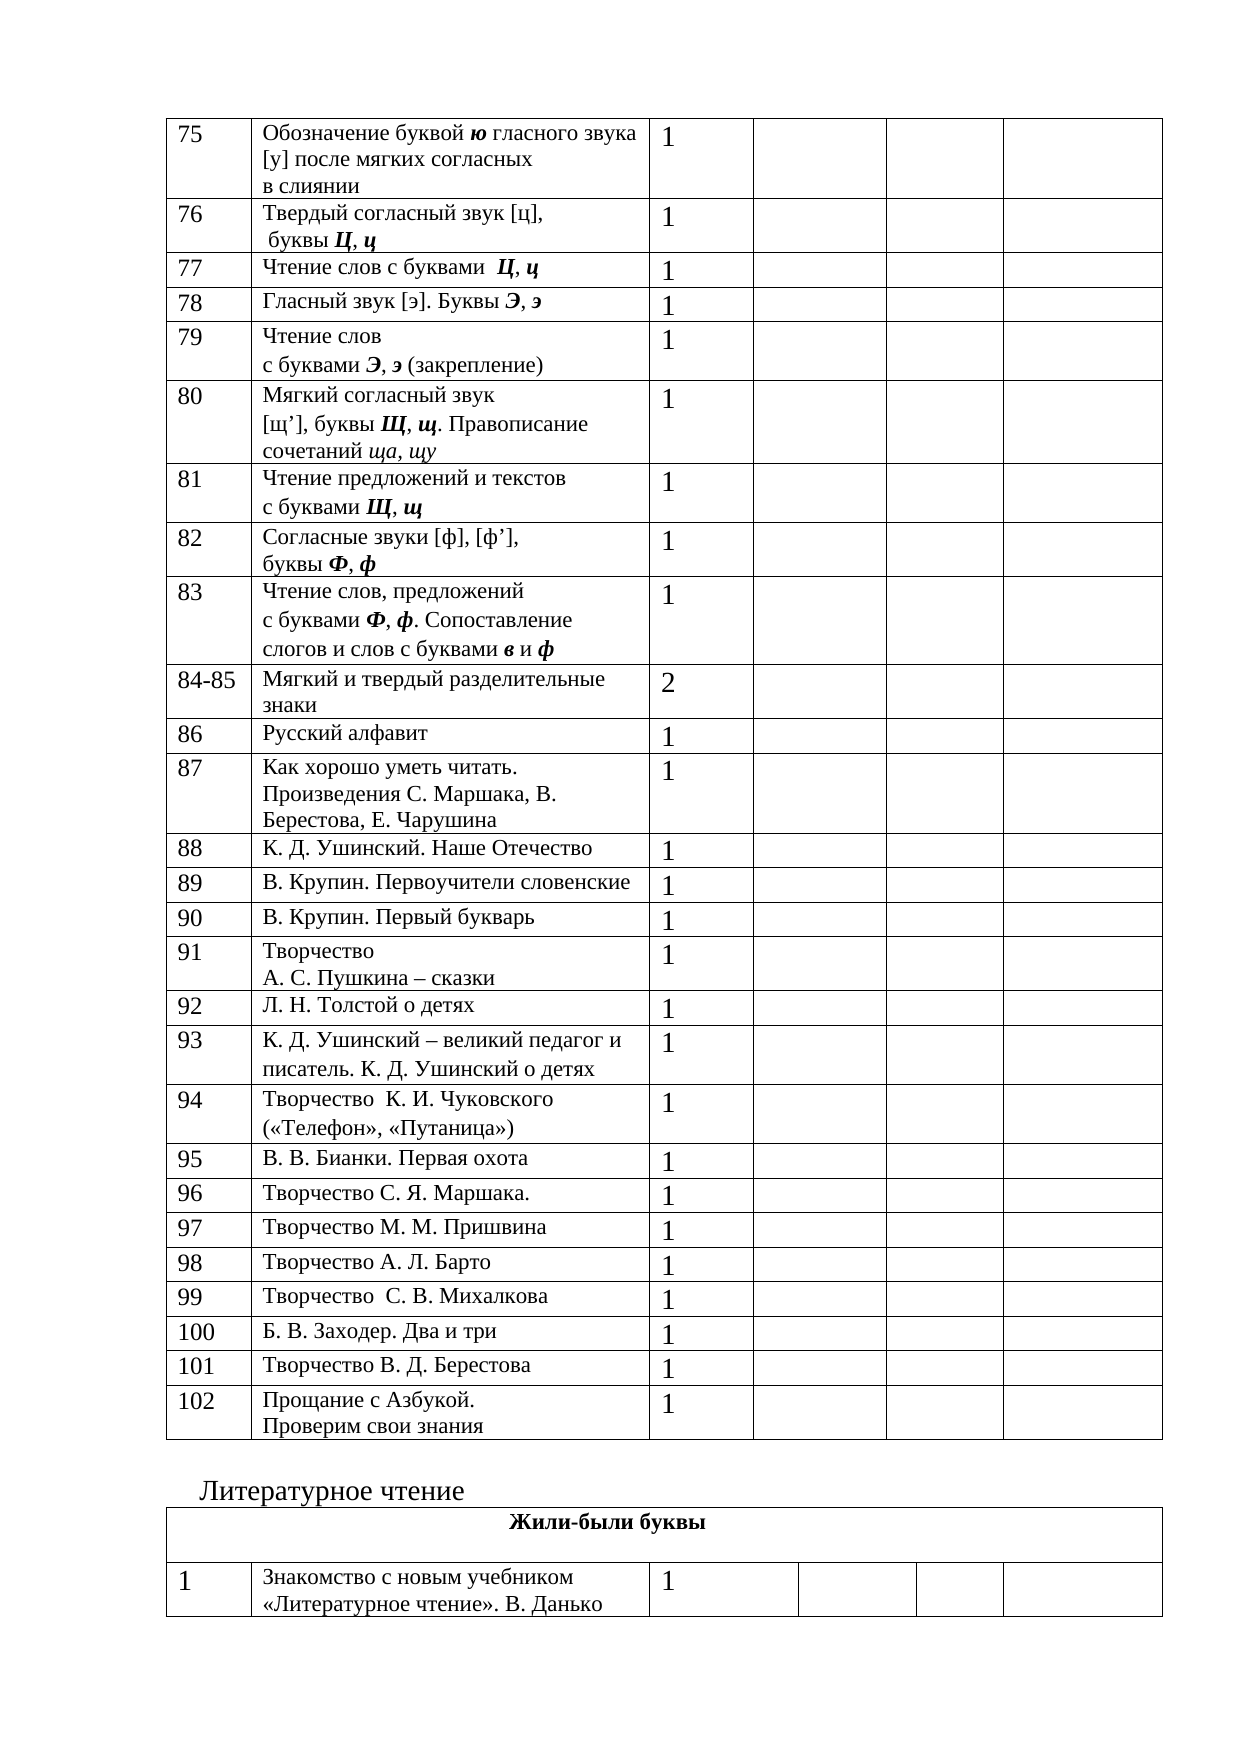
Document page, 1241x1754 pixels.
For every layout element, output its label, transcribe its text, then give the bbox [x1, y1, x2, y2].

table_cell [754, 322, 886, 380]
table_cell 89 [167, 868, 251, 902]
table_cell 1 [650, 834, 753, 867]
table_cell Л. Н. Толстой о детях [252, 991, 649, 1024]
table_cell [887, 1144, 1003, 1177]
table_cell [1004, 464, 1162, 522]
table_cell [754, 1386, 886, 1439]
table_cell 92 [167, 991, 251, 1024]
table_cell Твердый согласный звук [ц], буквы Ц, ц [252, 199, 649, 252]
table_cell [1004, 119, 1162, 198]
table_cell 81 [167, 464, 251, 522]
table_cell В. В. Бианки. Первая охота [252, 1144, 649, 1177]
table_cell [754, 1179, 886, 1212]
table_cell [1004, 1026, 1162, 1084]
table_cell Творчество С. В. Михалкова [252, 1282, 649, 1316]
table_cell [887, 577, 1003, 664]
table_cell [1004, 868, 1162, 902]
table_cell Согласные звуки [ф], [ф’], буквы Ф, ф [252, 523, 649, 576]
table_cell [1004, 288, 1162, 321]
table_cell [887, 991, 1003, 1024]
table_cell Русский алфавит [252, 719, 649, 752]
table_cell [887, 1085, 1003, 1143]
table_cell [754, 868, 886, 902]
table_cell Прощание с Азбукой. Проверим свои знания [252, 1386, 649, 1439]
table_cell [1004, 991, 1162, 1024]
table_cell [887, 1213, 1003, 1247]
table_cell [1004, 1282, 1162, 1316]
table_cell [754, 253, 886, 287]
table_cell 1 [650, 1144, 753, 1177]
table_cell [754, 1351, 886, 1385]
table_cell 97 [167, 1213, 251, 1247]
table_cell [887, 754, 1003, 832]
table_cell [887, 665, 1003, 718]
table_cell 1 [650, 253, 753, 287]
table_cell [887, 937, 1003, 990]
table_cell 1 [650, 1317, 753, 1350]
table_cell [1004, 754, 1162, 832]
table_cell Чтение слов с буквами Э, э (закрепление) [252, 322, 649, 380]
table_cell 1 [650, 1085, 753, 1143]
table_cell Творчество С. Я. Маршака. [252, 1179, 649, 1212]
table_cell 1 [650, 903, 753, 936]
table_cell 88 [167, 834, 251, 867]
table_cell 83 [167, 577, 251, 664]
table_cell [754, 719, 886, 752]
table_cell Жили-были буквы [167, 1508, 1162, 1562]
table_cell [917, 1563, 1003, 1616]
table_cell 1 [650, 1282, 753, 1316]
table_cell [754, 937, 886, 990]
table_cell [754, 119, 886, 198]
table_cell 1 [650, 719, 753, 752]
table_cell [754, 464, 886, 522]
table_cell [887, 834, 1003, 867]
table_cell К. Д. Ушинский – великий педагог и писатель. К. Д. Ушинский о детях [252, 1026, 649, 1084]
table_cell 100 [167, 1317, 251, 1350]
table_cell [754, 1213, 886, 1247]
table_cell [754, 1317, 886, 1350]
table_cell [1004, 665, 1162, 718]
table_cell [887, 1282, 1003, 1316]
table_cell 80 [167, 381, 251, 463]
table_cell 1 [167, 1563, 251, 1616]
table_cell Обозначение буквой ю гласного звука [у] после мягких согласных в слиянии [252, 119, 649, 198]
table_cell 1 [650, 991, 753, 1024]
table_cell В. Крупин. Первоучители словенские [252, 868, 649, 902]
table_cell 82 [167, 523, 251, 576]
table_cell [754, 577, 886, 664]
table_cell 101 [167, 1351, 251, 1385]
table_cell [1004, 937, 1162, 990]
table_cell Чтение слов, предложений с буквами Ф, ф. Сопоставление слогов и слов с буквами в и ф [252, 577, 649, 664]
table_cell [887, 523, 1003, 576]
table_cell [1004, 523, 1162, 576]
table_cell [1004, 1563, 1162, 1616]
table_cell 95 [167, 1144, 251, 1177]
table_cell [754, 903, 886, 936]
table_cell [1004, 253, 1162, 287]
table_cell [754, 1248, 886, 1281]
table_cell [252, 1563, 649, 1616]
table_cell 102 [167, 1386, 251, 1439]
table_cell 1 [650, 754, 753, 832]
table_cell [1004, 834, 1162, 867]
table_cell [1004, 1144, 1162, 1177]
table_cell [799, 1563, 916, 1616]
table_cell 1 [650, 937, 753, 990]
table_cell Чтение слов с буквами Ц, ц [252, 253, 649, 287]
table_cell Мягкий согласный звук [щ’], буквы Щ, щ. Правописание сочетаний ща, щу [252, 381, 649, 463]
table_cell [887, 903, 1003, 936]
table_cell [754, 1085, 886, 1143]
table_cell Творчество М. М. Пришвина [252, 1213, 649, 1247]
table_cell [887, 1248, 1003, 1281]
table_cell 1 [650, 199, 753, 252]
table_cell [887, 288, 1003, 321]
table_cell [754, 1144, 886, 1177]
table_cell [887, 719, 1003, 752]
table_cell [887, 381, 1003, 463]
table_cell 75 [167, 119, 251, 198]
table_cell 1 [650, 868, 753, 902]
table_cell [1004, 1085, 1162, 1143]
table_cell 1 [650, 577, 753, 664]
table_cell 1 [650, 322, 753, 380]
table_cell [1004, 719, 1162, 752]
table_cell [754, 288, 886, 321]
table_cell [754, 754, 886, 832]
table_cell [1004, 199, 1162, 252]
table_cell [887, 1179, 1003, 1212]
table_cell 1 [650, 1386, 753, 1439]
table_cell [887, 119, 1003, 198]
table_cell 93 [167, 1026, 251, 1084]
table_cell [1004, 1213, 1162, 1247]
table_cell Творчество В. Д. Берестова [252, 1351, 649, 1385]
table_cell 1 [650, 1563, 798, 1616]
table_cell [1004, 1248, 1162, 1281]
table_cell 78 [167, 288, 251, 321]
table_cell [754, 523, 886, 576]
table_cell 1 [650, 523, 753, 576]
table_cell 1 [650, 119, 753, 198]
table_cell 79 [167, 322, 251, 380]
table_cell 96 [167, 1179, 251, 1212]
table_cell 87 [167, 754, 251, 832]
table_cell Как хорошо уметь читать. Произведения С. Маршака, В. Берестова, Е. Чарушина [252, 754, 649, 832]
table_cell [887, 868, 1003, 902]
table_cell [887, 1026, 1003, 1084]
table_cell 91 [167, 937, 251, 990]
table_cell Мягкий и твердый разделительные знаки [252, 665, 649, 718]
table_cell [754, 1026, 886, 1084]
table_cell Творчество А. Л. Барто [252, 1248, 649, 1281]
table_cell [1004, 322, 1162, 380]
table_cell 1 [650, 1179, 753, 1212]
table_cell [754, 381, 886, 463]
table_cell Б. В. Заходер. Два и три [252, 1317, 649, 1350]
table_cell 1 [650, 288, 753, 321]
table_cell 1 [650, 1026, 753, 1084]
table_cell 76 [167, 199, 251, 252]
table_cell 90 [167, 903, 251, 936]
table_cell [1004, 381, 1162, 463]
table_cell [1004, 1386, 1162, 1439]
table_cell [887, 1386, 1003, 1439]
table_cell [1004, 1179, 1162, 1212]
table_cell [754, 665, 886, 718]
table_cell Гласный звук [э]. Буквы Э, э [252, 288, 649, 321]
table_cell [754, 199, 886, 252]
table_cell К. Д. Ушинский. Наше Отечество [252, 834, 649, 867]
table_cell 1 [650, 1248, 753, 1281]
table_cell Творчество А. С. Пушкина – сказки [252, 937, 649, 990]
table_cell 99 [167, 1282, 251, 1316]
table_cell В. Крупин. Первый букварь [252, 903, 649, 936]
table_cell [887, 253, 1003, 287]
table_cell 1 [650, 464, 753, 522]
table_cell 98 [167, 1248, 251, 1281]
table_cell [754, 834, 886, 867]
table_cell [887, 322, 1003, 380]
table_cell 1 [650, 1213, 753, 1247]
table_cell 84-85 [167, 665, 251, 718]
table_cell 86 [167, 719, 251, 752]
table_cell [887, 199, 1003, 252]
table_cell 77 [167, 253, 251, 287]
table_cell [1004, 577, 1162, 664]
table_cell 1 [650, 381, 753, 463]
table_cell [887, 1351, 1003, 1385]
table_cell 1 [650, 1351, 753, 1385]
table_cell [887, 464, 1003, 522]
table_cell Литературное чтение [166, 1440, 1163, 1507]
table_cell [754, 991, 886, 1024]
table_cell [887, 1317, 1003, 1350]
table_cell 94 [167, 1085, 251, 1143]
table_cell [1004, 1351, 1162, 1385]
table_cell 2 [650, 665, 753, 718]
table_cell [1004, 903, 1162, 936]
table_cell Чтение предложений и текстов с буквами Щ, щ [252, 464, 649, 522]
table_cell [1004, 1317, 1162, 1350]
table_cell [754, 1282, 886, 1316]
table_cell Творчество К. И. Чуковского («Телефон», «Путаница») [252, 1085, 649, 1143]
